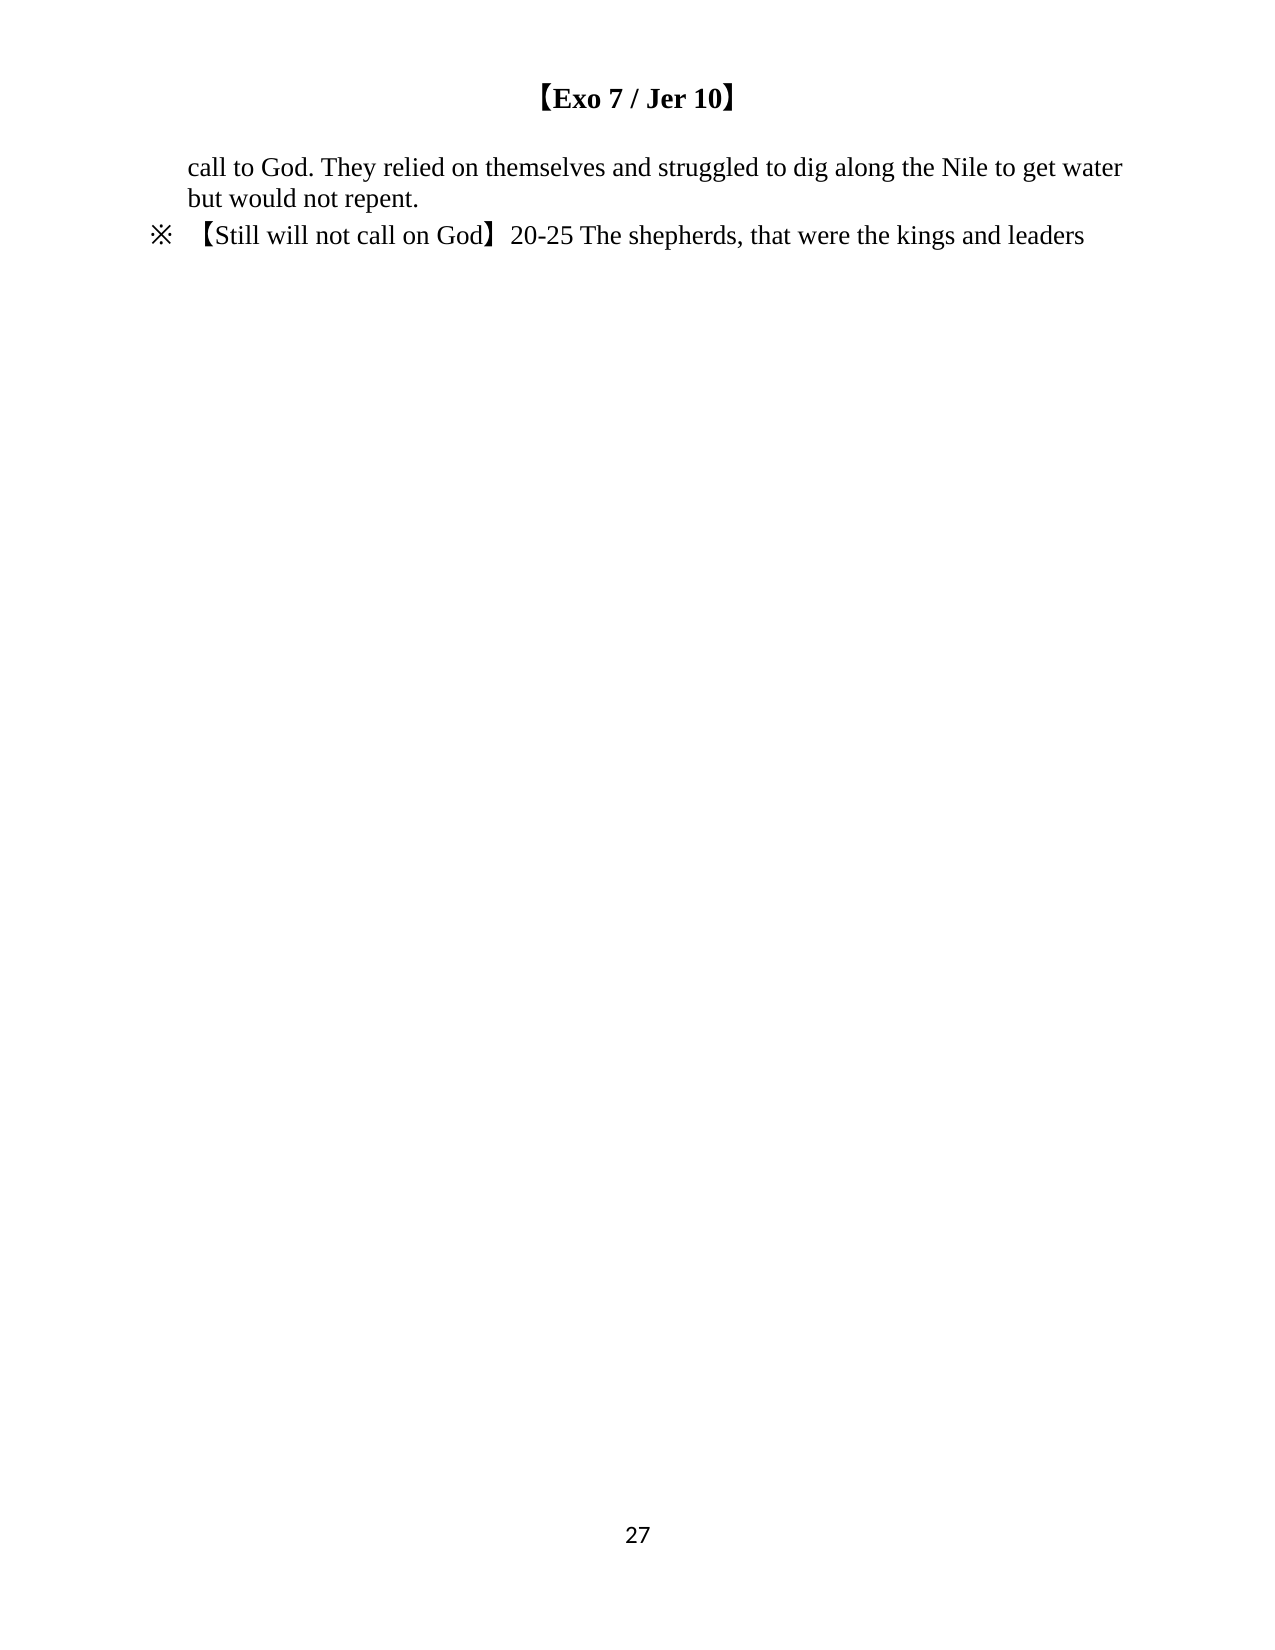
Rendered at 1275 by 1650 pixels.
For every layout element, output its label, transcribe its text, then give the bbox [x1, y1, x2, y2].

list 【Still will not call on God】20-25 The shepherds, that were the kings and leaders [150, 213, 1125, 252]
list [150, 151, 1125, 213]
